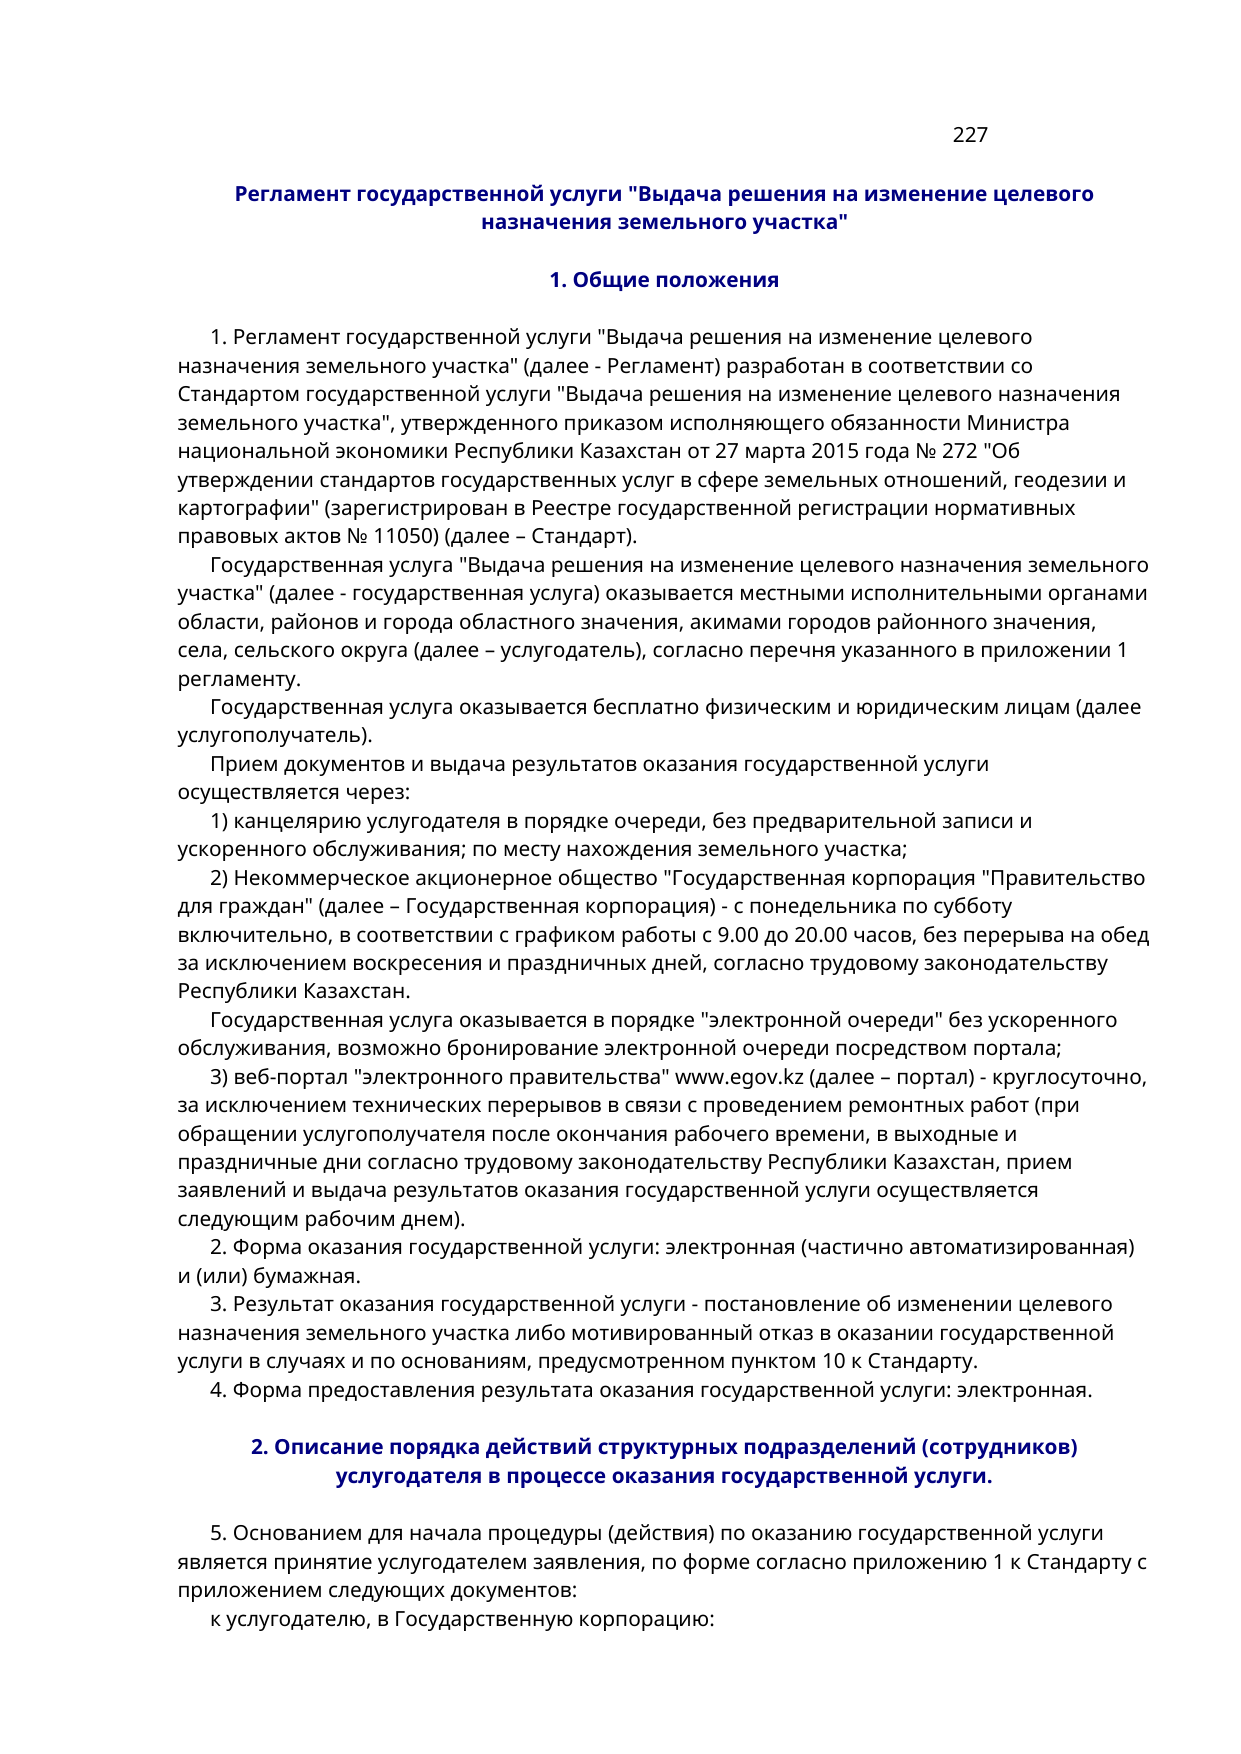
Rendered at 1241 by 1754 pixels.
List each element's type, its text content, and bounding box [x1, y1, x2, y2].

text 1. Регламент государственной услуги "Выдача решения на изменение целевого назначения земельного участка" (далее - Регламент) разработан в соответствии со Стандартом государственной услуги "Выдача решения на изменение целевого назначения земельного участка", утвержденного приказом исполняющего обязанности Министра национальной экономики Республики Казахстан от 27 марта 2015 года № 272 "Об утверждении стандартов государственных услуг в сфере земельных отношений, геодезии и картографии" (зарегистрирован в Реестре государственной регистрации нормативных правовых актов № 11050) (далее – Стандарт). Государственная услуга "Выдача решения на изменение целевого назначения земельного участка" (далее - государственная услуга) оказывается местными исполнительными органами области, районов и города областного значения, акимами городов районного значения, села, сельского округа (далее – услугодатель), согласно перечня указанного в приложении 1 регламенту. Государственная услуга оказывается бесплатно физическим и юридическим лицам (далее услугополучатель). Прием документов и выдача результатов оказания государственной услуги осуществляется через: 1) канцелярию услугодателя в порядке очереди, без предварительной записи и ускоренного обслуживания; по месту нахождения земельного участка; 2) Некоммерческое акционерное общество "Государственная корпорация "Правительство для граждан" (далее – Государственная корпорация) - с понедельника по субботу включительно, в соответствии с графиком работы с 9.00 до 20.00 часов, без перерыва на обед за исключением воскресения и праздничных дней, согласно трудовому законодательству Республики Казахстан. Государственная услуга оказывается в порядке "электронной очереди" без ускоренного обслуживания, возможно бронирование электронной очереди посредством портала; 3) веб-портал "электронного правительства" www.egov.kz (далее – портал) - круглосуточно, за исключением технических перерывов в связи с проведением ремонтных работ (при обращении услугополучателя после окончания рабочего времени, в выходные и праздничные дни согласно трудовому законодательству Республики Казахстан, прием заявлений и выдача результатов оказания государственной услуги осуществляется следующим рабочим днем). 2. Форма оказания государственной услуги: электронная (частично автоматизированная) и (или) бумажная. 3. Результат оказания государственной услуги - постановление об изменении целевого назначения земельного участка либо мотивированный отказ в оказании государственной услуги в случаях и по основаниям, предусмотренном пунктом 10 к Стандарту. 4. Форма предоставления результата оказания государственной услуги: электронная. [177, 322, 1152, 1403]
text 2. Описание порядка действий структурных подразделений (сотрудников) услугодателя в процессе оказания государственной услуги. [177, 1432, 1152, 1489]
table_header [789, 118, 1152, 150]
text 1. Общие положения [177, 265, 1152, 293]
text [177, 1518, 1152, 1632]
text Регламент государственной услуги "Выдача решения на изменение целевого назначения земельного участка" [177, 179, 1152, 236]
